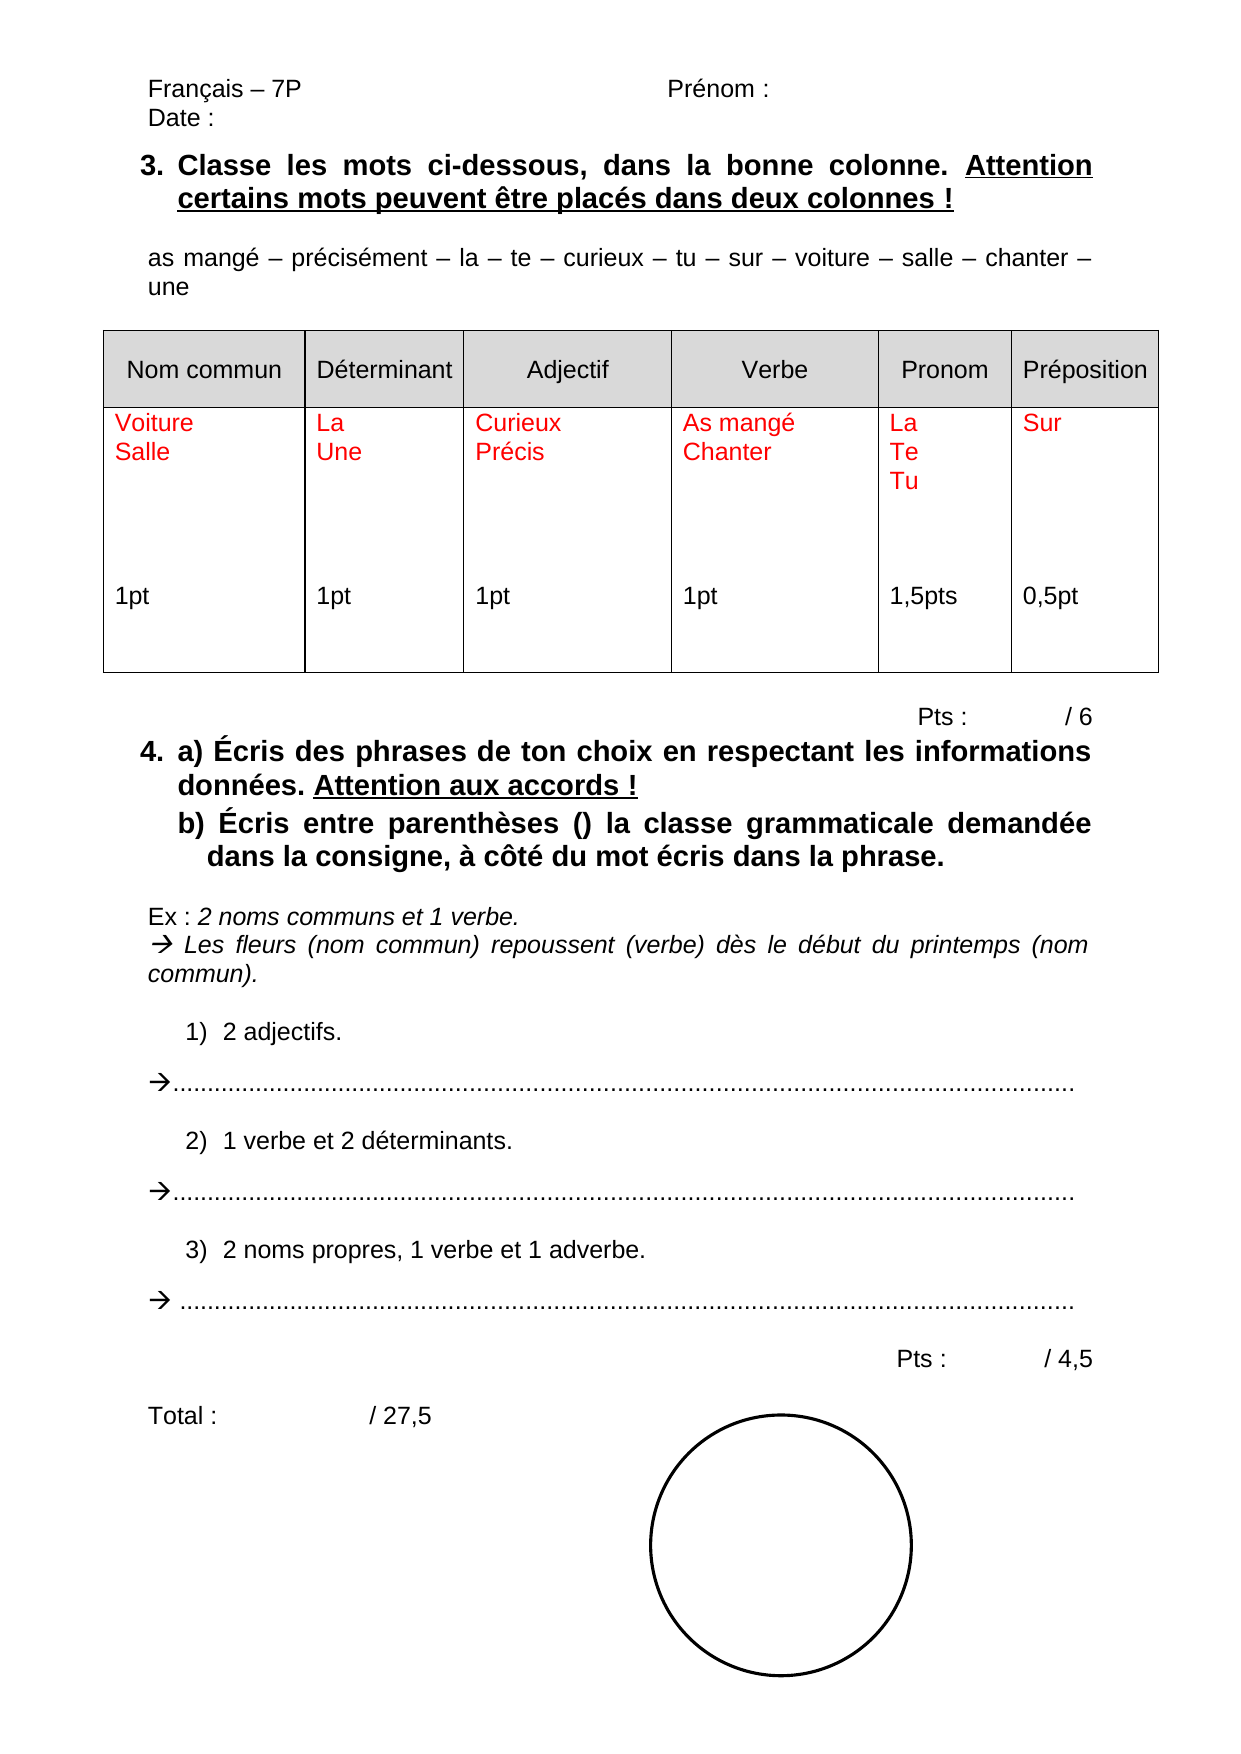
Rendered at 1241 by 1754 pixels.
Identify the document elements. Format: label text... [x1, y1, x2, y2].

text Pts : / 4,5 [148, 1344, 1093, 1372]
subtitle b) Écris entre parenthèses () la classe grammaticale demandée dans la consigne, à côté du mot écris dans la phrase. [177, 806, 1093, 873]
table_header Nom commun [104, 331, 304, 407]
text Pts : / 6 [148, 701, 1093, 730]
list 1 verbe et 2 déterminants. [185, 1126, 1093, 1154]
text Total : / 27,5 [148, 1401, 1093, 1430]
text Ex : 2 noms communs et 1 verbe. [148, 901, 1093, 930]
table_cell La Te Tu 1,5pts [879, 408, 1011, 672]
table_header Pronom [879, 331, 1011, 407]
table_cell Voiture Salle 1pt [104, 408, 304, 672]
text as mangé – précisément – la – te – curieux – tu – sur – voiture – salle – chanter – une [148, 243, 1093, 301]
table_header Adjectif [464, 331, 671, 407]
table_header Préposition [1012, 331, 1158, 407]
subtitle Classe les mots ci-dessous, dans la bonne colonne. Attention certains mots peuvent être placés dans deux colonnes ! [140, 148, 1093, 215]
table_header Verbe [672, 331, 878, 407]
list 2 adjectifs. [185, 1017, 1093, 1045]
table_cell Curieux Précis 1pt [464, 408, 671, 672]
table_cell La Une 1pt [306, 408, 463, 672]
list 2 noms propres, 1 verbe et 1 adverbe. [185, 1235, 1093, 1263]
table_header Déterminant [306, 331, 463, 407]
subtitle a) Écris des phrases de ton choix en respectant les informations données. Attention aux accords ! [140, 734, 1093, 801]
table_cell Sur 0,5pt [1012, 408, 1158, 672]
text Les fleurs (nom commun) repoussent (verbe) dès le début du printemps (nom commun). [148, 930, 1093, 988]
table_cell As mangé Chanter 1pt [672, 408, 878, 672]
